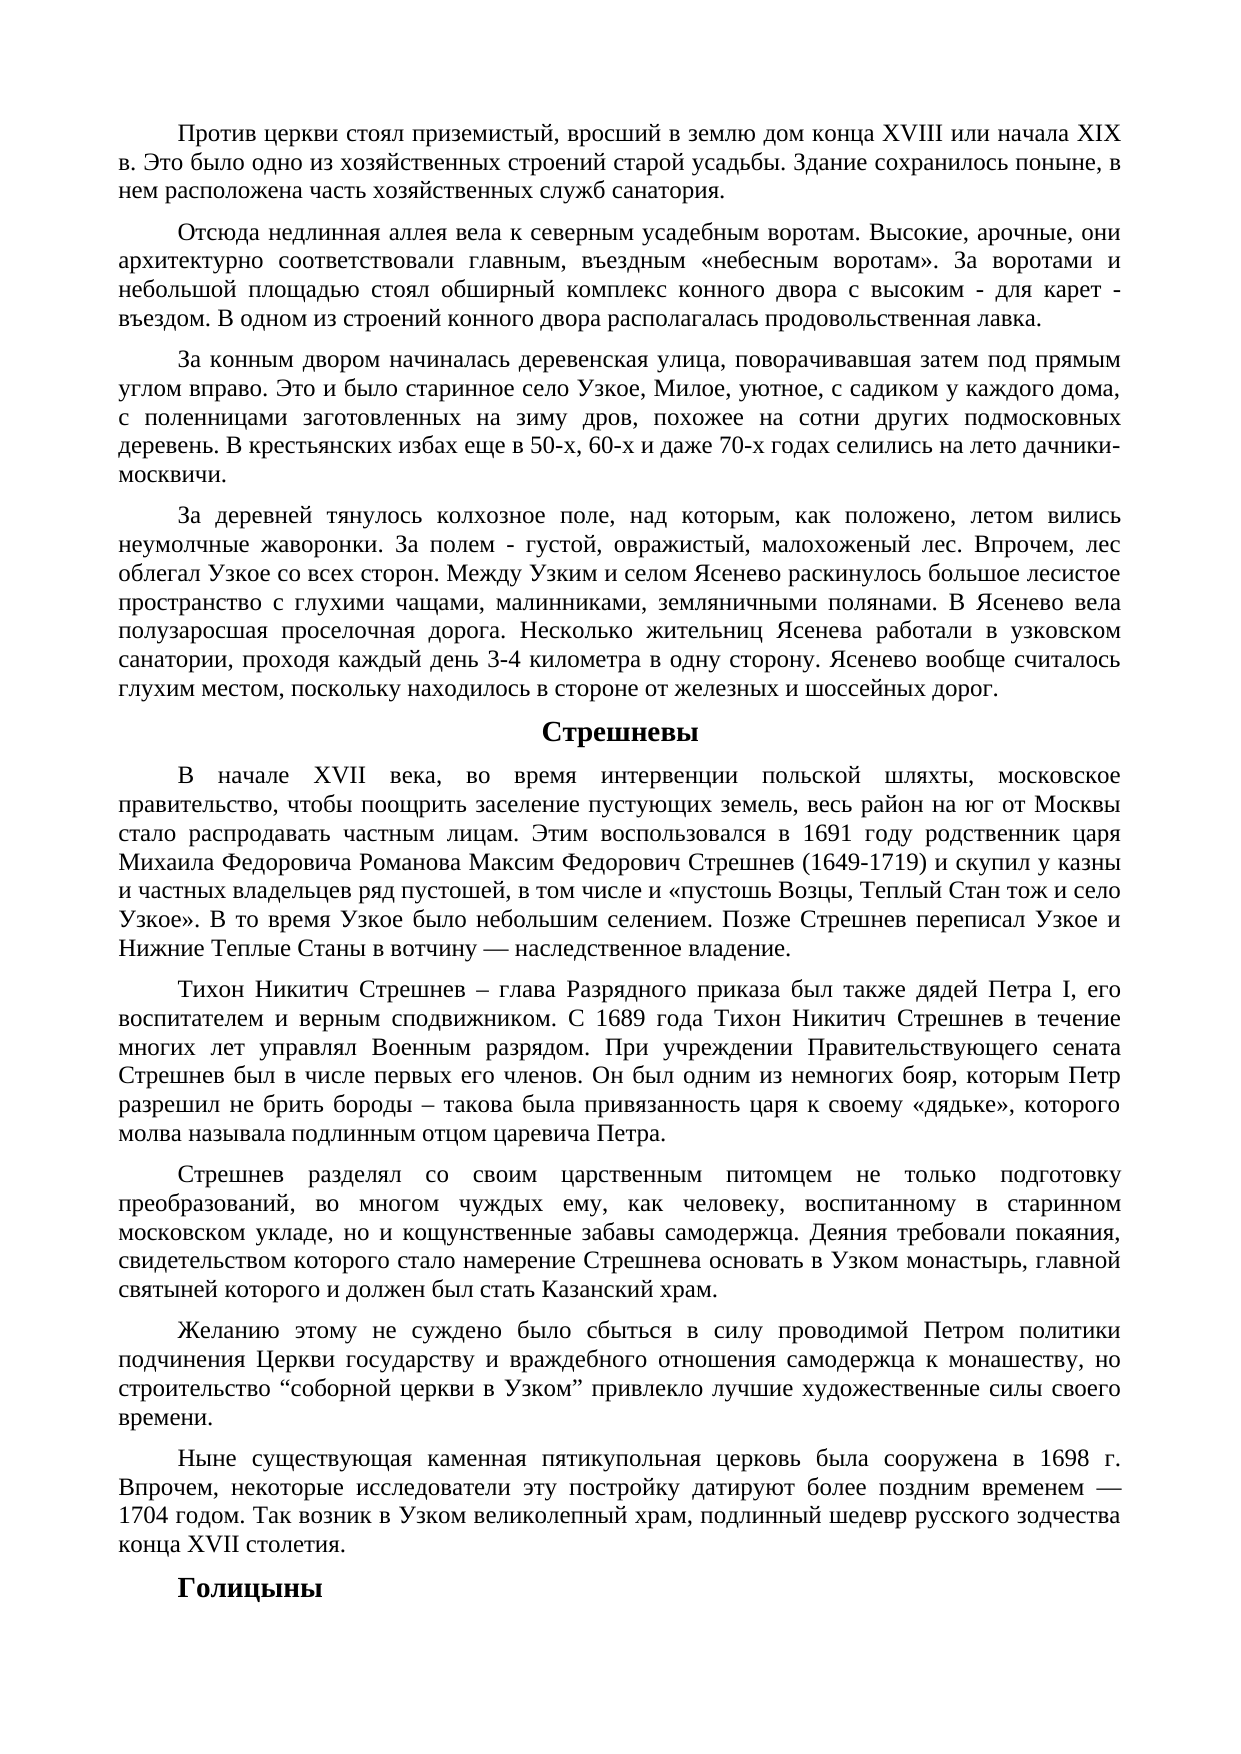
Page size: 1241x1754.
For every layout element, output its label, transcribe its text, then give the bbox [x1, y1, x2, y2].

text Стрешнев разделял со своим царственным питомцем не только подготовку преобразований, во многом чуждых ему, как человеку, воспитанному в старинном московском укладе, но и кощунственные забавы самодержца. Деяния требовали покаяния, свидетельством которого стало намерение Стрешнева основать в Узком монастырь, главной святыней которого и должен был стать Казанский храм. [118, 1159, 1122, 1303]
text В начале XVII века, во время интервенции польской шляхты, московское правительство, чтобы поощрить заселение пустующих земель, весь район на юг от Москвы стало распродавать частным лицам. Этим воспользовался в 1691 году родственник царя Михаила Федоровича Романова Максим Федорович Стрешнев (1649-1719) и скупил у казны и частных владельцев ряд пустошей, в том числе и «пустошь Возцы, Теплый Стан тож и село Узкое». В то время Узкое было небольшим селением. Позже Стрешнев переписал Узкое и Нижние Теплые Станы в вотчину — наследственное владение. [118, 760, 1122, 962]
text Желанию этому не суждено было сбыться в силу проводимой Петром политики подчинения Церкви государству и враждебного отношения самодержца к монашеству, но строительство “соборной церкви в Узком” привлекло лучшие художественные силы своего времени. [118, 1315, 1122, 1430]
text За конным двором начиналась деревенская улица, поворачивавшая затем под прямым углом вправо. Это и было старинное село Узкое, Милое, уютное, с садиком у каждого дома, с поленницами заготовленных на зиму дров, похожее на сотни других подмосковных деревень. В крестьянских избах еще в 50-х, 60-х и даже 70-х годах селились на лето дачники-москвичи. [118, 344, 1122, 488]
text За деревней тянулось колхозное поле, над которым, как положено, летом вились неумолчные жаворонки. За полем - густой, овражистый, малохоженый лес. Впрочем, лес облегал Узкое со всех сторон. Между Узким и селом Ясенево раскинулось большое лесистое пространство с глухими чащами, малинниками, земляничными полянами. В Ясенево вела полузаросшая проселочная дорога. Несколько жительниц Ясенева работали в узковском санатории, проходя каждый день 3-4 километра в одну сторону. Ясенево вообще считалось глухим местом, поскольку находилось в стороне от железных и шоссейных дорог. [118, 501, 1122, 702]
text Ныне существующая каменная пятикупольная церковь была сооружена в 1698 г. Впрочем, некоторые исследователи эту постройку датируют более поздним временем — 1704 годом. Так возник в Узком великолепный храм, подлинный шедевр русского зодчества конца XVII столетия. [118, 1443, 1122, 1558]
text Стрешневы [118, 714, 1122, 748]
text Отсюда недлинная аллея вела к северным усадебным воротам. Высокие, арочные, они архитектурно соответствовали главным, въездным «небесным воротам». За воротами и небольшой площадью стоял обширный комплекс конного двора с высоким - для карет - въездом. В одном из строений конного двора располагалась продовольственная лавка. [118, 217, 1122, 332]
text Против церкви стоял приземистый, вросший в землю дом конца XVIII или начала XIX в. Это было одно из хозяйственных строений старой усадьбы. Здание сохранилось поныне, в нем расположена часть хозяйственных служб санатория. [118, 118, 1122, 204]
text Голицыны [118, 1570, 1122, 1604]
text Тихон Никитич Стрешнев – глава Разрядного приказа был также дядей Петра I, его воспитателем и верным сподвижником. С 1689 года Тихон Никитич Стрешнев в течение многих лет управлял Военным разрядом. При учреждении Правительствующего сената Стрешнев был в числе первых его членов. Он был одним из немногих бояр, которым Петр разрешил не брить бороды – такова была привязанность царя к своему «дядьке», которого молва называла подлинным отцом царевича Петра. [118, 974, 1122, 1147]
